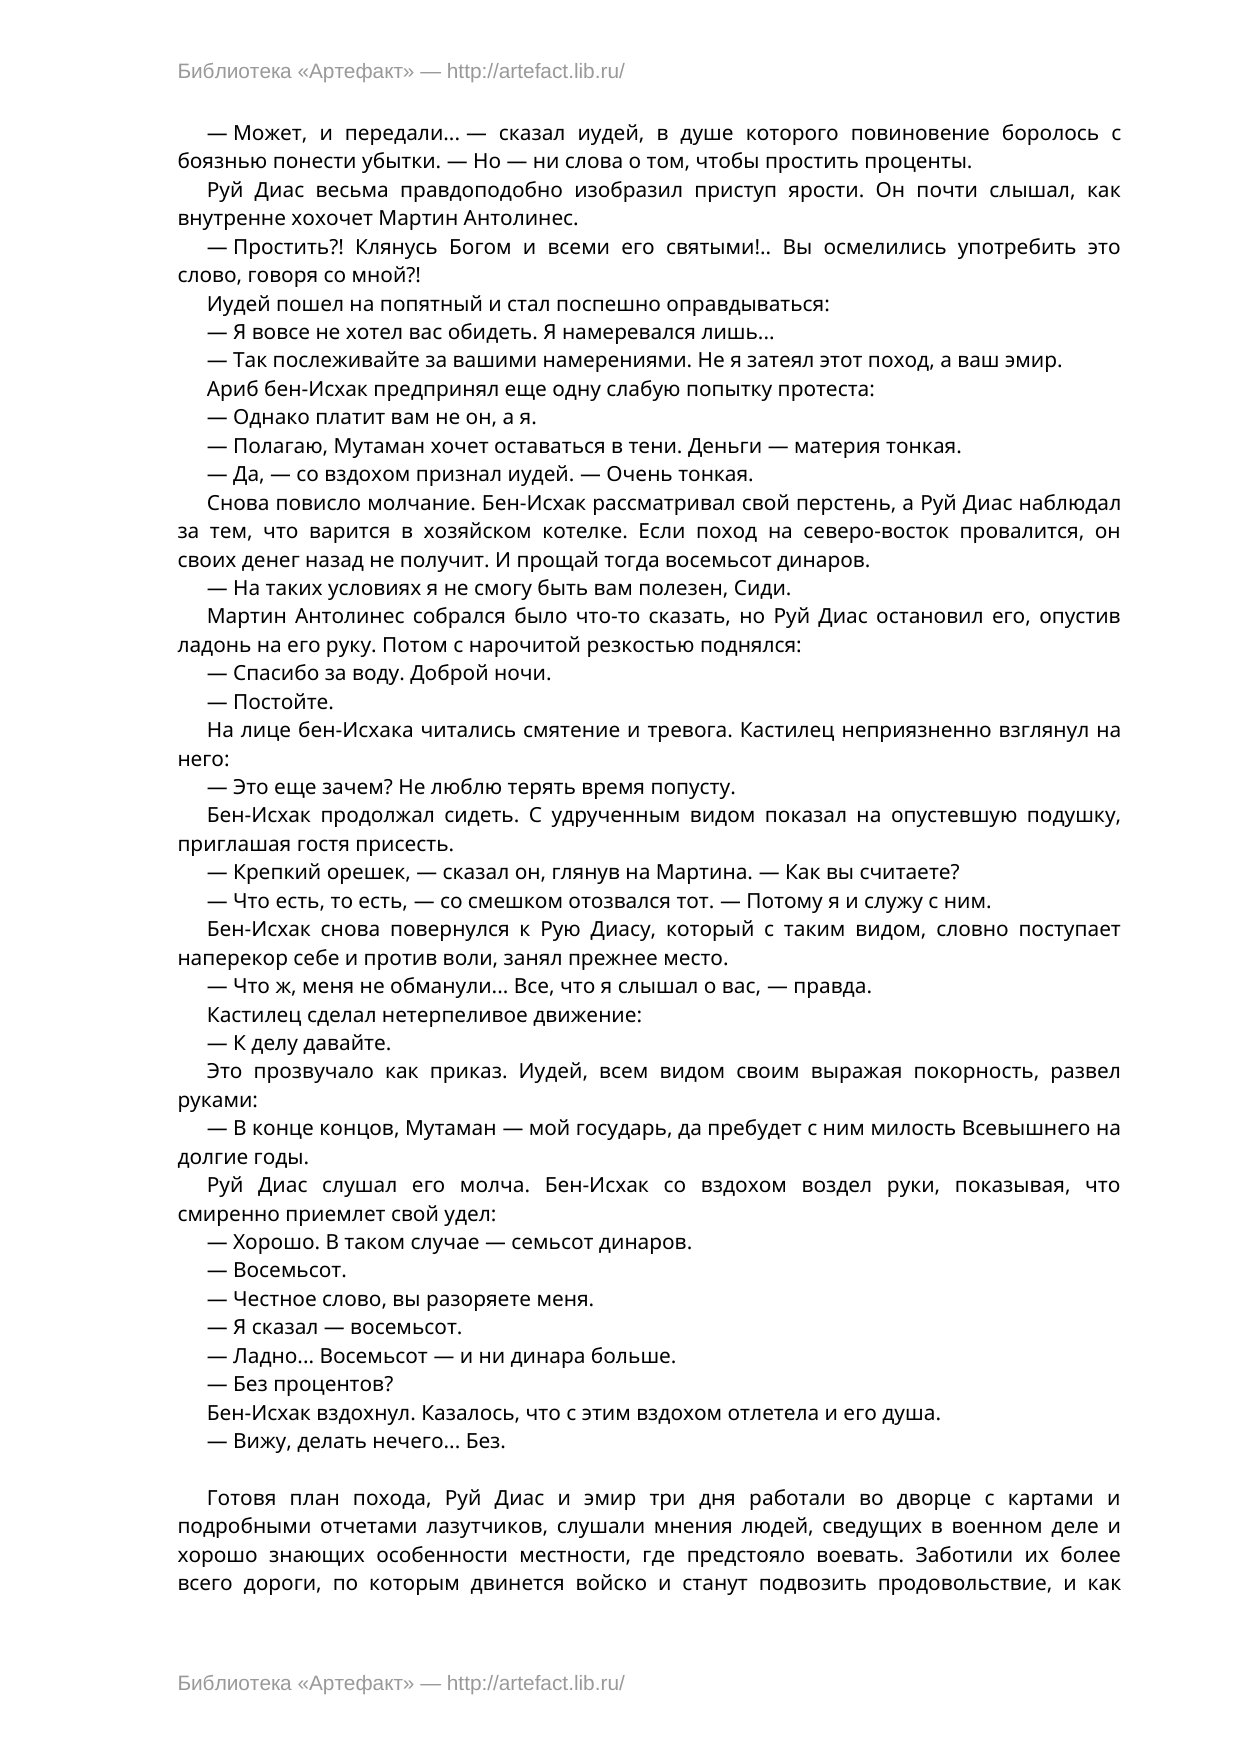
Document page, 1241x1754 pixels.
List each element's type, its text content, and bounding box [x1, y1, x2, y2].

text Ариб бен-Исхак предпринял еще одну слабую попытку протеста: [177, 374, 1122, 402]
text — Вижу, делать нечего... Без. [177, 1426, 1122, 1455]
text — К делу давайте. [177, 1028, 1122, 1057]
text — В конце концов, Мутаман — мой государь, да пребудет с ним милость Всевышнего на долгие годы. [177, 1113, 1122, 1170]
text — Ладно... Восемьсот — и ни динара больше. [177, 1341, 1122, 1369]
text — Я вовсе не хотел вас обидеть. Я намеревался лишь... [177, 317, 1122, 346]
text — Полагаю, Мутаман хочет оставаться в тени. Деньги — материя тонкая. [177, 431, 1122, 459]
text — Восемьсот. [177, 1256, 1122, 1284]
text — Что ж, меня не обманули... Все, что я слышал о вас, — правда. [177, 971, 1122, 1000]
text Бен-Исхак снова повернулся к Рую Диасу, который с таким видом, словно поступает наперекор себе и против воли, занял прежнее место. [177, 914, 1122, 971]
text — Я сказал — восемьсот. [177, 1312, 1122, 1341]
text — Честное слово, вы разоряете меня. [177, 1284, 1122, 1312]
text — Так послеживайте за вашими намерениями. Не я затеял этот поход, а ваш эмир. [177, 346, 1122, 374]
text Кастилец сделал нетерпеливое движение: [177, 1000, 1122, 1028]
text Мартин Антолинес собрался было что-то сказать, но Руй Диас остановил его, опустив ладонь на его руку. Потом с нарочитой резкостью поднялся: [177, 602, 1122, 658]
text На лице бен-Исхака читались смятение и тревога. Кастилец неприязненно взглянул на него: [177, 715, 1122, 772]
text — Хорошо. В таком случае — семьсот динаров. [177, 1227, 1122, 1256]
text — Что есть, то есть, — со смешком отозвался тот. — Потому я и служу с ним. [177, 886, 1122, 914]
text Руй Диас слушал его молча. Бен-Исхак со вздохом воздел руки, показывая, что смиренно приемлет свой удел: [177, 1170, 1122, 1227]
text Руй Диас весьма правдоподобно изобразил приступ ярости. Он почти слышал, как внутренне хохочет Мартин Антолинес. [177, 175, 1122, 232]
text — Это еще зачем? Не люблю терять время попусту. [177, 772, 1122, 801]
text Снова повисло молчание. Бен-Исхак рассматривал свой перстень, а Руй Диас наблюдал за тем, что варится в хозяйском котелке. Если поход на северо-восток провалится, он своих денег назад не получит. И прощай тогда восемьсот динаров. [177, 488, 1122, 573]
text Это прозвучало как приказ. Иудей, всем видом своим выражая покорность, развел руками: [177, 1057, 1122, 1113]
text Бен-Исхак вздохнул. Казалось, что с этим вздохом отлетела и его душа. [177, 1398, 1122, 1426]
text — Может, и передали... — сказал иудей, в душе которого повиновение боролось с боязнью понести убытки. — Но — ни слова о том, чтобы простить проценты. [177, 118, 1122, 175]
text — Да, — со вздохом признал иудей. — Очень тонкая. [177, 459, 1122, 488]
text Бен-Исхак продолжал сидеть. С удрученным видом показал на опустевшую подушку, приглашая гостя присесть. [177, 801, 1122, 857]
text — Спасибо за воду. Доброй ночи. [177, 658, 1122, 687]
text — На таких условиях я не смогу быть вам полезен, Сиди. [177, 573, 1122, 602]
text — Без процентов? [177, 1369, 1122, 1398]
text — Однако платит вам не он, а я. [177, 402, 1122, 431]
text Иудей пошел на попятный и стал поспешно оправдываться: [177, 289, 1122, 317]
text — Постойте. [177, 687, 1122, 715]
text — Крепкий орешек, — сказал он, глянув на Мартина. — Как вы считаете? [177, 857, 1122, 886]
text — Простить?! Клянусь Богом и всеми его святыми!.. Вы осмелились употребить это слово, говоря со мной?! [177, 232, 1122, 289]
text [177, 1483, 1122, 1597]
